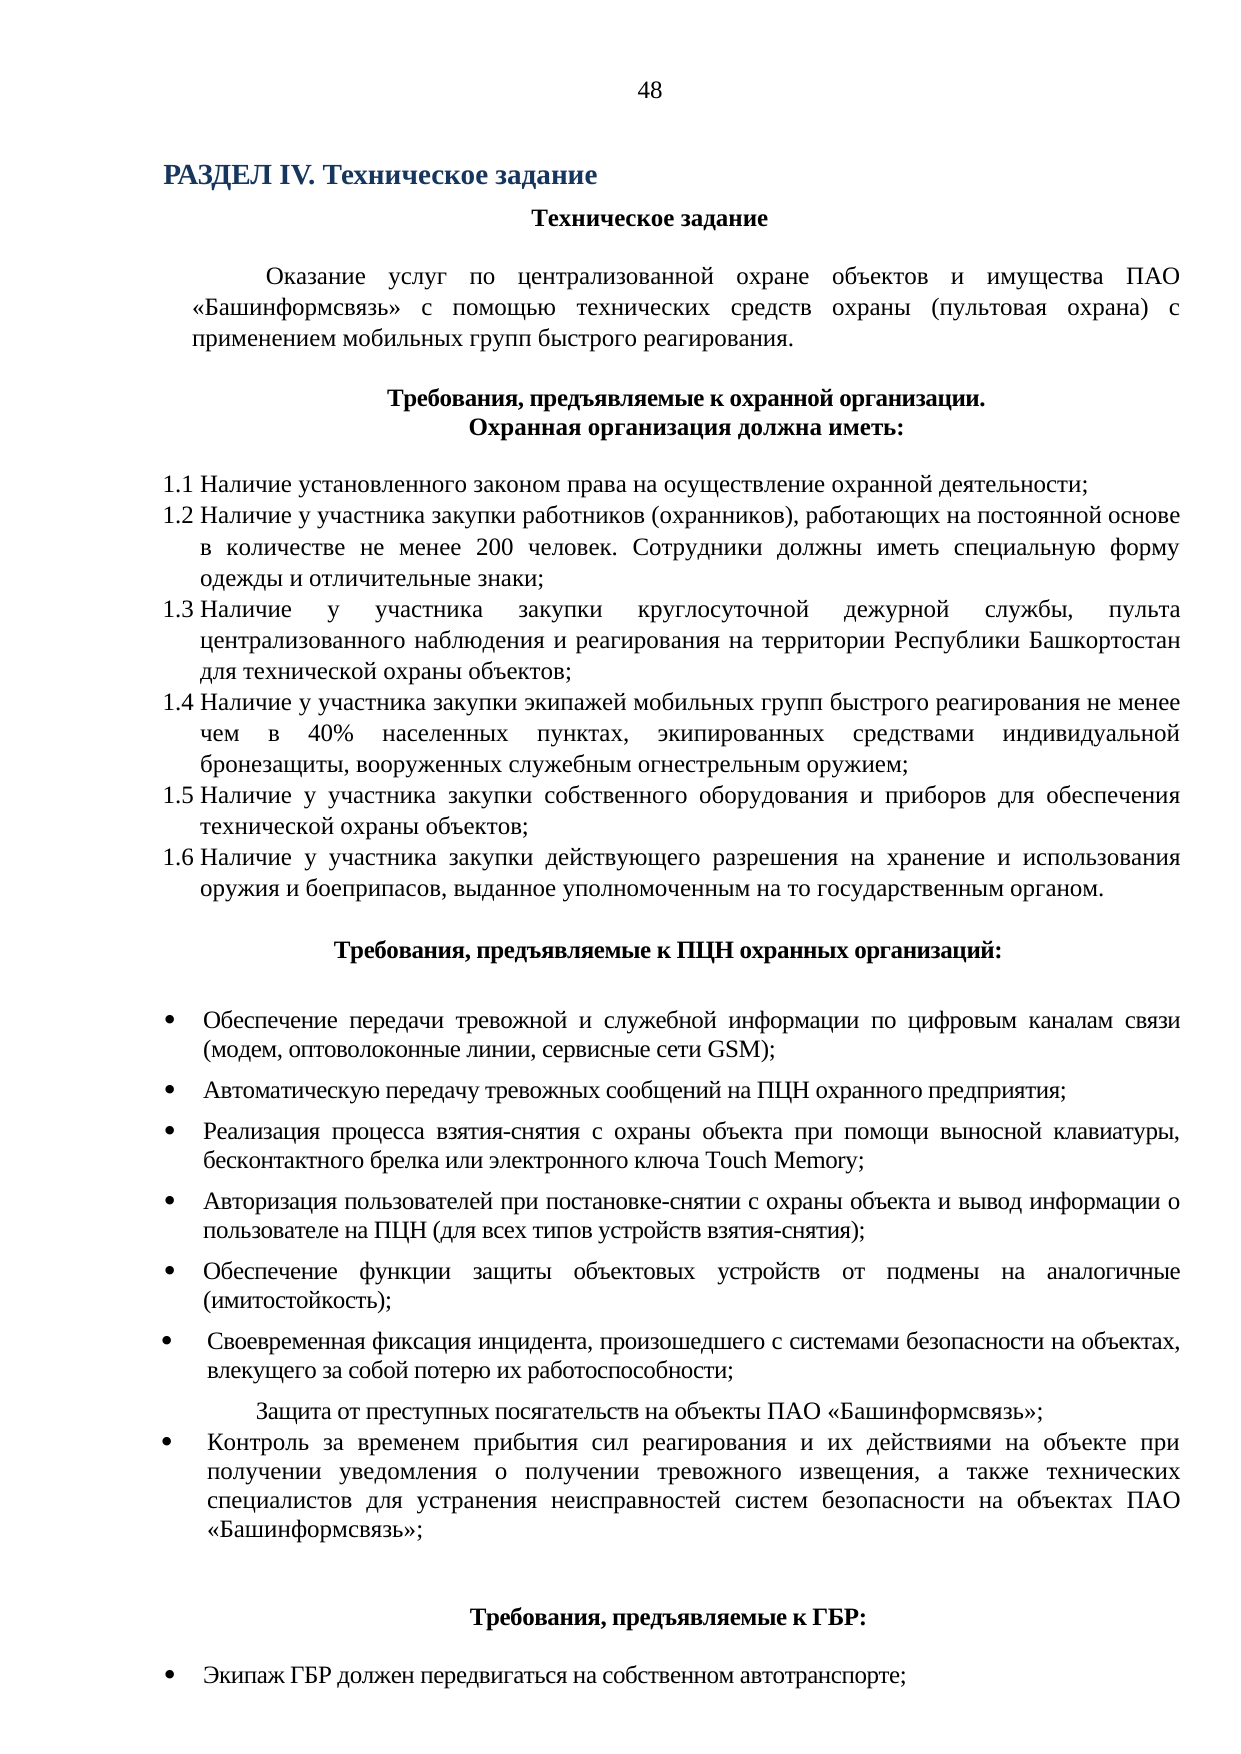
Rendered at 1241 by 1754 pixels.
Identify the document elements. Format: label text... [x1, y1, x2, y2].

list Экипаж ГБР должен передвигаться на собственном автотранспорте; [165, 1660, 1181, 1688]
text Требования, предъявляемые к ГБР: [156, 1602, 1181, 1631]
list Наличие у участника закупки экипажей мобильных групп быстрого реагирования не менее чем в 40% населенных пунктах, экипированных средствами индивидуальной бронезащиты, вооруженных служебным огнестрельным оружием; [162, 687, 1181, 778]
list Авторизация пользователей при постановке-снятии с охраны объекта и вывод информации о пользователе на ПЦН (для всех типов устройств взятия-снятия); [165, 1186, 1181, 1244]
list Своевременная фиксация инцидента, произошедшего с системами безопасности на объектах, влекущего за собой потерю их работоспособности; [162, 1326, 1181, 1384]
text Требования, предъявляемые к охранной организации. [118, 383, 1181, 412]
list Обеспечение функции защиты объектовых устройств от подмены на аналогичные (имитостойкость); [165, 1256, 1181, 1314]
text Требования, предъявляемые к ПЦН охранных организаций: [156, 935, 1181, 964]
list Автоматическую передачу тревожных сообщений на ПЦН охранного предприятия; [165, 1075, 1181, 1104]
text Техническое задание [118, 203, 1181, 233]
list Наличие у участника закупки действующего разрешения на хранение и использования оружия и боеприпасов, выданное уполномоченным на то государственным органом. [162, 842, 1181, 902]
text Защита от преступных посягательств на объекты ПАО «Башинформсвязь»; [118, 1396, 1181, 1425]
list Наличие у участника закупки работников (охранников), работающих на постоянной основе в количестве не менее 200 человек. Сотрудники должны иметь специальную форму одежды и отличительные знаки; [162, 501, 1181, 591]
list Реализация процесса взятия-снятия с охраны объекта при помощи выносной клавиатуры, бесконтактного брелка или электронного ключа Touch Memory; [165, 1116, 1181, 1174]
text РАЗДЕЛ IV. Техническое задание [163, 157, 1181, 191]
list Наличие у участника закупки собственного оборудования и приборов для обеспечения технической охраны объектов; [162, 780, 1181, 840]
text Оказание услуг по централизованной охране объектов и имущества ПАО «Башинформсвязь» с помощью технических средств охраны (пультовая охрана) с применением мобильных групп быстрого реагирования. [192, 261, 1181, 352]
list Обеспечение передачи тревожной и служебной информации по цифровым каналам связи (модем, оптоволоконные линии, сервисные сети GSM); [165, 1005, 1181, 1063]
list Контроль за временем прибытия сил реагирования и их действиями на объекте при получении уведомления о получении тревожного извещения, а также технических специалистов для устранения неисправностей систем безопасности на объектах ПАО «Башинформсвязь»; [162, 1427, 1181, 1542]
list Наличие у участника закупки круглосуточной дежурной службы, пульта централизованного наблюдения и реагирования на территории Республики Башкортостан для технической охраны объектов; [162, 594, 1181, 684]
list Наличие установленного законом права на осуществление охранной деятельности; [162, 469, 1181, 498]
text Охранная организация должна иметь: [118, 412, 1181, 441]
